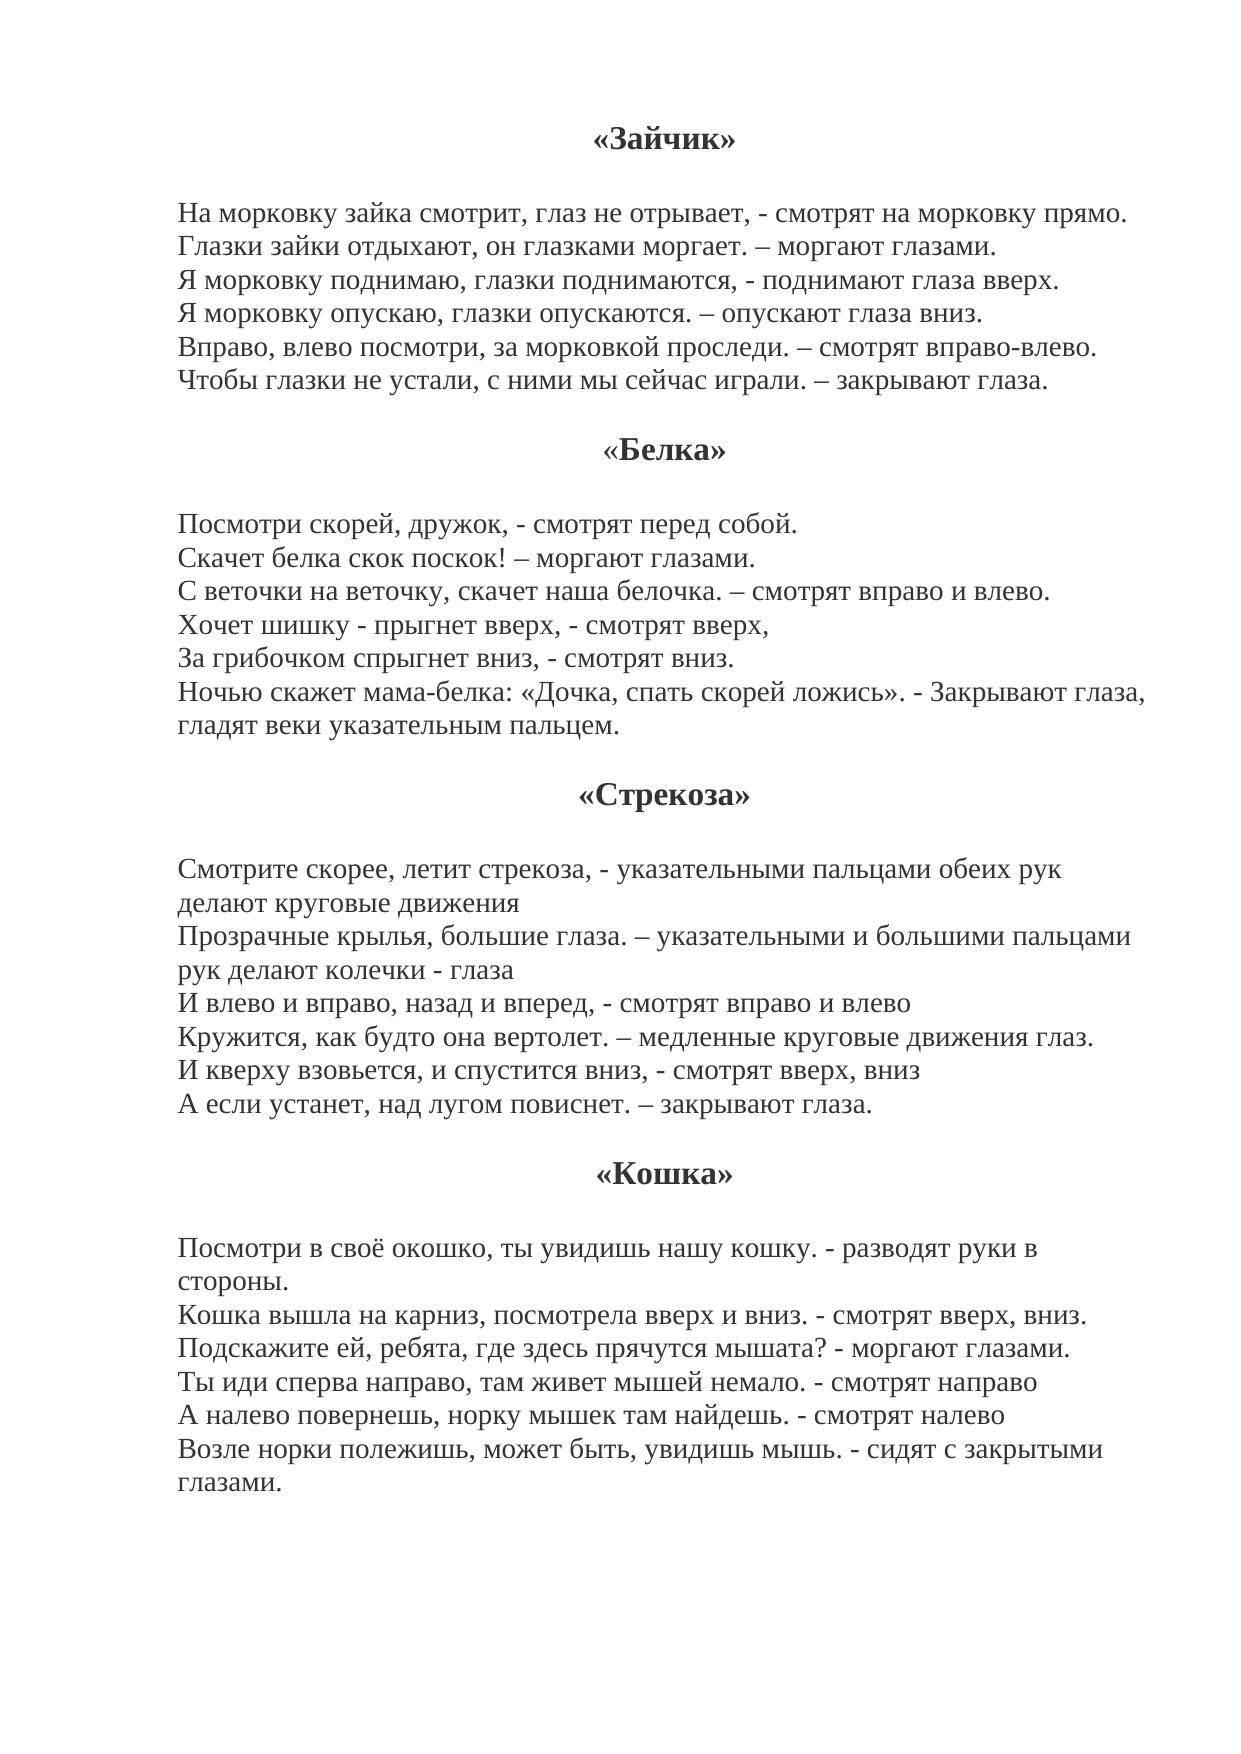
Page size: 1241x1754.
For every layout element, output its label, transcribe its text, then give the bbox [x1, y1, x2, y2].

text Глазки зайки отдыхают, он глазками моргает. – моргают глазами. [177, 228, 1152, 262]
text Скачет белка скок поскок! – моргают глазами. [177, 540, 1152, 573]
text А если устанет, над лугом повиснет. – закрывают глаза. [177, 1086, 1152, 1119]
text «Зайчик» [177, 118, 1152, 156]
text И кверху взовьется, и спустится вниз, - смотрят вверх, вниз [177, 1052, 1152, 1086]
text Смотрите скорее, летит стрекоза, - указательными пальцами обеих рук делают круговые движения [177, 851, 1152, 918]
text За грибочком спрыгнет вниз, - смотрят вниз. [177, 640, 1152, 674]
text На морковку зайка смотрит, глаз не отрывает, - смотрят на морковку прямо. [177, 195, 1152, 228]
text «Стрекоза» [177, 774, 1152, 813]
text Прозрачные крылья, большие глаза. – указательными и большими пальцами рук делают колечки - глаза [177, 918, 1152, 985]
text Посмотри скорей, дружок, - смотрят перед собой. [177, 506, 1152, 540]
text А налево повернешь, норку мышек там найдешь. - смотрят налево [177, 1397, 1152, 1431]
text Кошка вышла на карниз, посмотрела вверх и вниз. - смотрят вверх, вниз. [177, 1297, 1152, 1330]
text С веточки на веточку, скачет наша белочка. – смотрят вправо и влево. [177, 573, 1152, 607]
text Вправо, влево посмотри, за морковкой проследи. – смотрят вправо-влево. [177, 329, 1152, 362]
text «Белка» [177, 429, 1152, 468]
text Хочет шишку - прыгнет вверх, - смотрят вверх, [177, 607, 1152, 640]
text Я морковку опускаю, глазки опускаются. – опускают глаза вниз. [177, 295, 1152, 329]
text Я морковку поднимаю, глазки поднимаются, - поднимают глаза вверх. [177, 262, 1152, 295]
text Возле норки полежишь, может быть, увидишь мышь. - сидят с закрытыми глазами. [177, 1431, 1152, 1498]
text Посмотри в своё окошко, ты увидишь нашу кошку. - разводят руки в стороны. [177, 1230, 1152, 1297]
text Ты иди сперва направо, там живет мышей немало. - смотрят направо [177, 1364, 1152, 1397]
text «Кошка» [177, 1153, 1152, 1191]
text Кружится, как будто она вертолет. – медленные круговые движения глаз. [177, 1019, 1152, 1052]
text Подскажите ей, ребята, где здесь прячутся мышата? - моргают глазами. [177, 1330, 1152, 1364]
text И влево и вправо, назад и вперед, - смотрят вправо и влево [177, 985, 1152, 1019]
text Чтобы глазки не устали, с ними мы сейчас играли. – закрывают глаза. [177, 362, 1152, 396]
text Ночью скажет мама-белка: «Дочка, спать скорей ложись». - Закрывают глаза, гладят веки указательным пальцем. [177, 674, 1152, 741]
